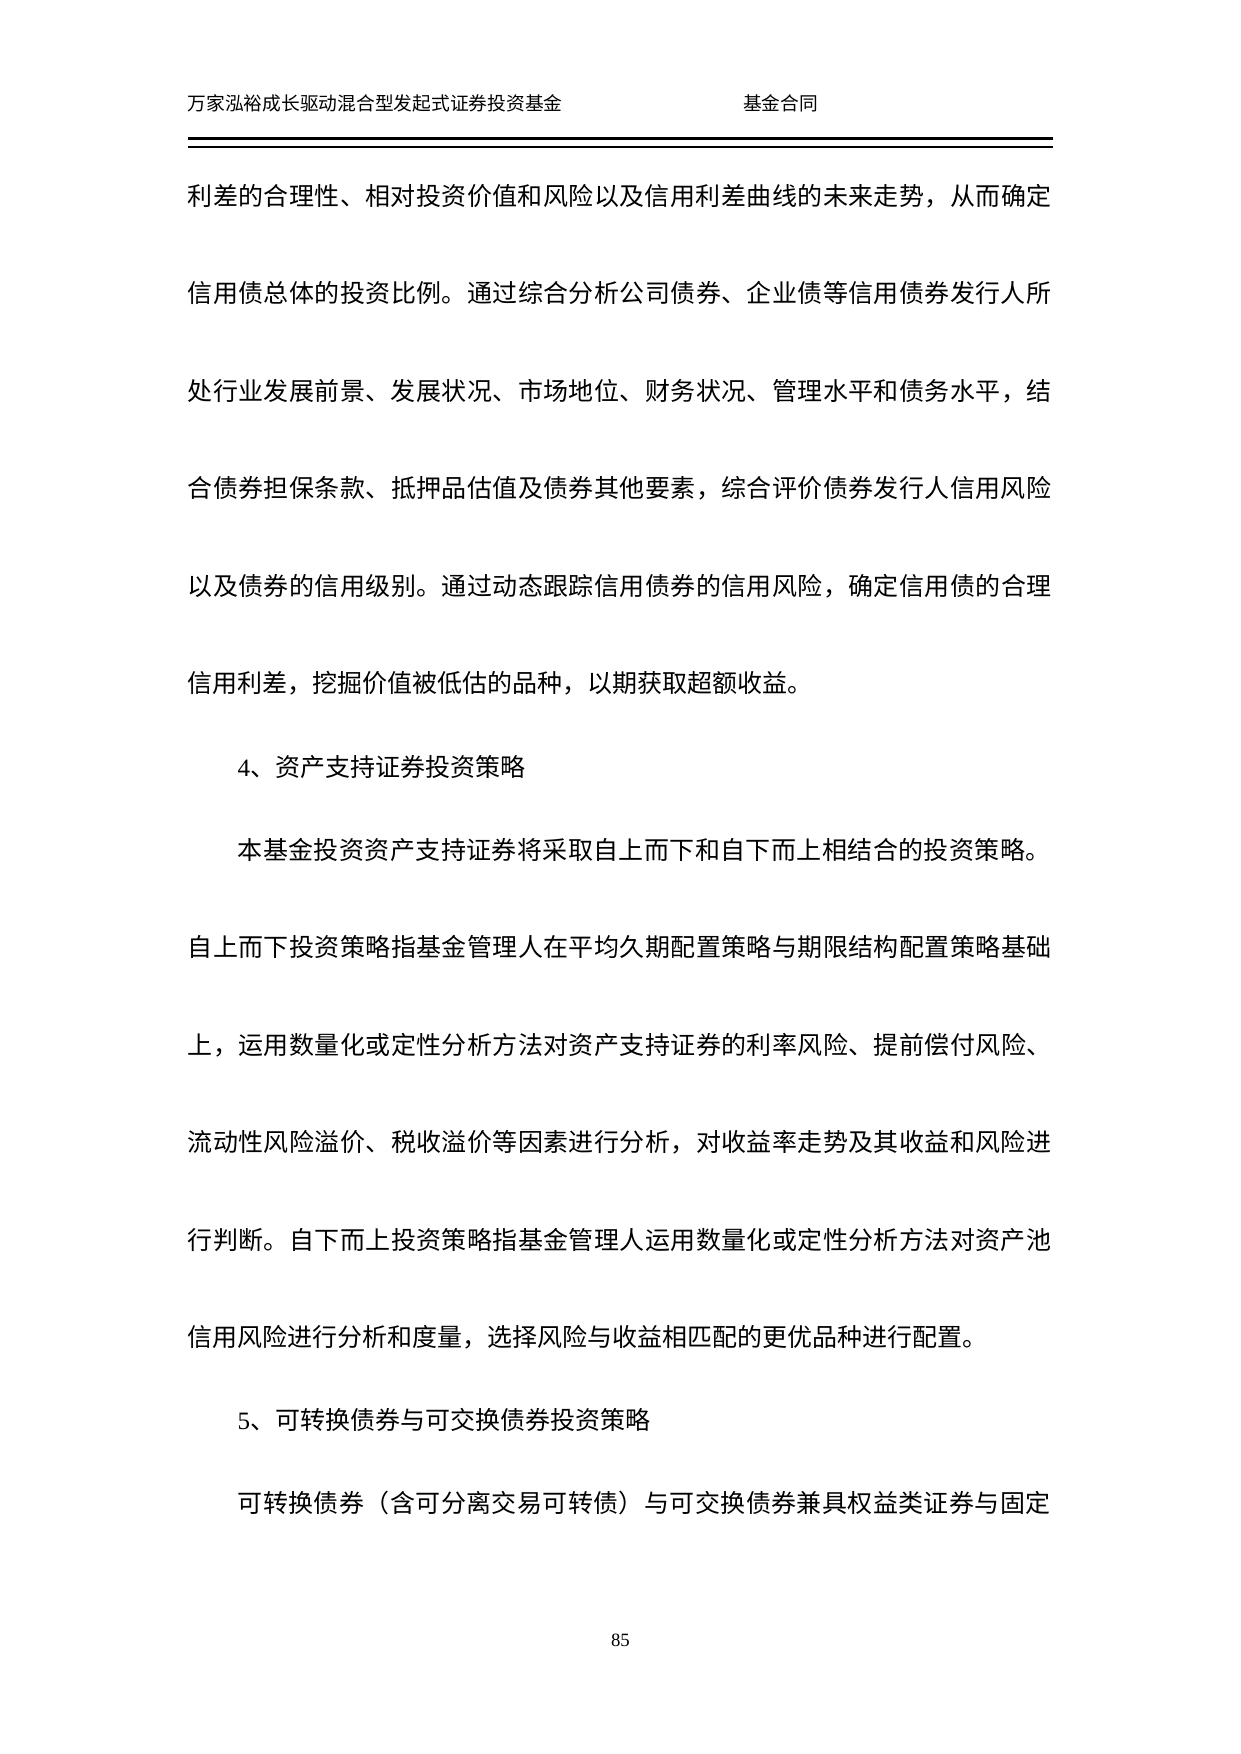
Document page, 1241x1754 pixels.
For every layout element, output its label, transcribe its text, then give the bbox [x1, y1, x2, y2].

text 本基金投资资产支持证券将采取自上而下和自下而上相结合的投资策略。自上而下投资策略指基金管理人在平均久期配置策略与期限结构配置策略基础上，运用数量化或定性分析方法对资产支持证券的利率风险、提前偿付风险、流动性风险溢价、税收溢价等因素进行分析，对收益率走势及其收益和风险进行判断。自下而上投资策略指基金管理人运用数量化或定性分析方法对资产池信用风险进行分析和度量，选择风险与收益相匹配的更优品种进行配置。 [187, 816, 1053, 1368]
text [187, 162, 1053, 714]
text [187, 1469, 1053, 1534]
text 5、可转换债券与可交换债券投资策略 [187, 1386, 1053, 1451]
text 4、资产支持证券投资策略 [187, 733, 1053, 798]
